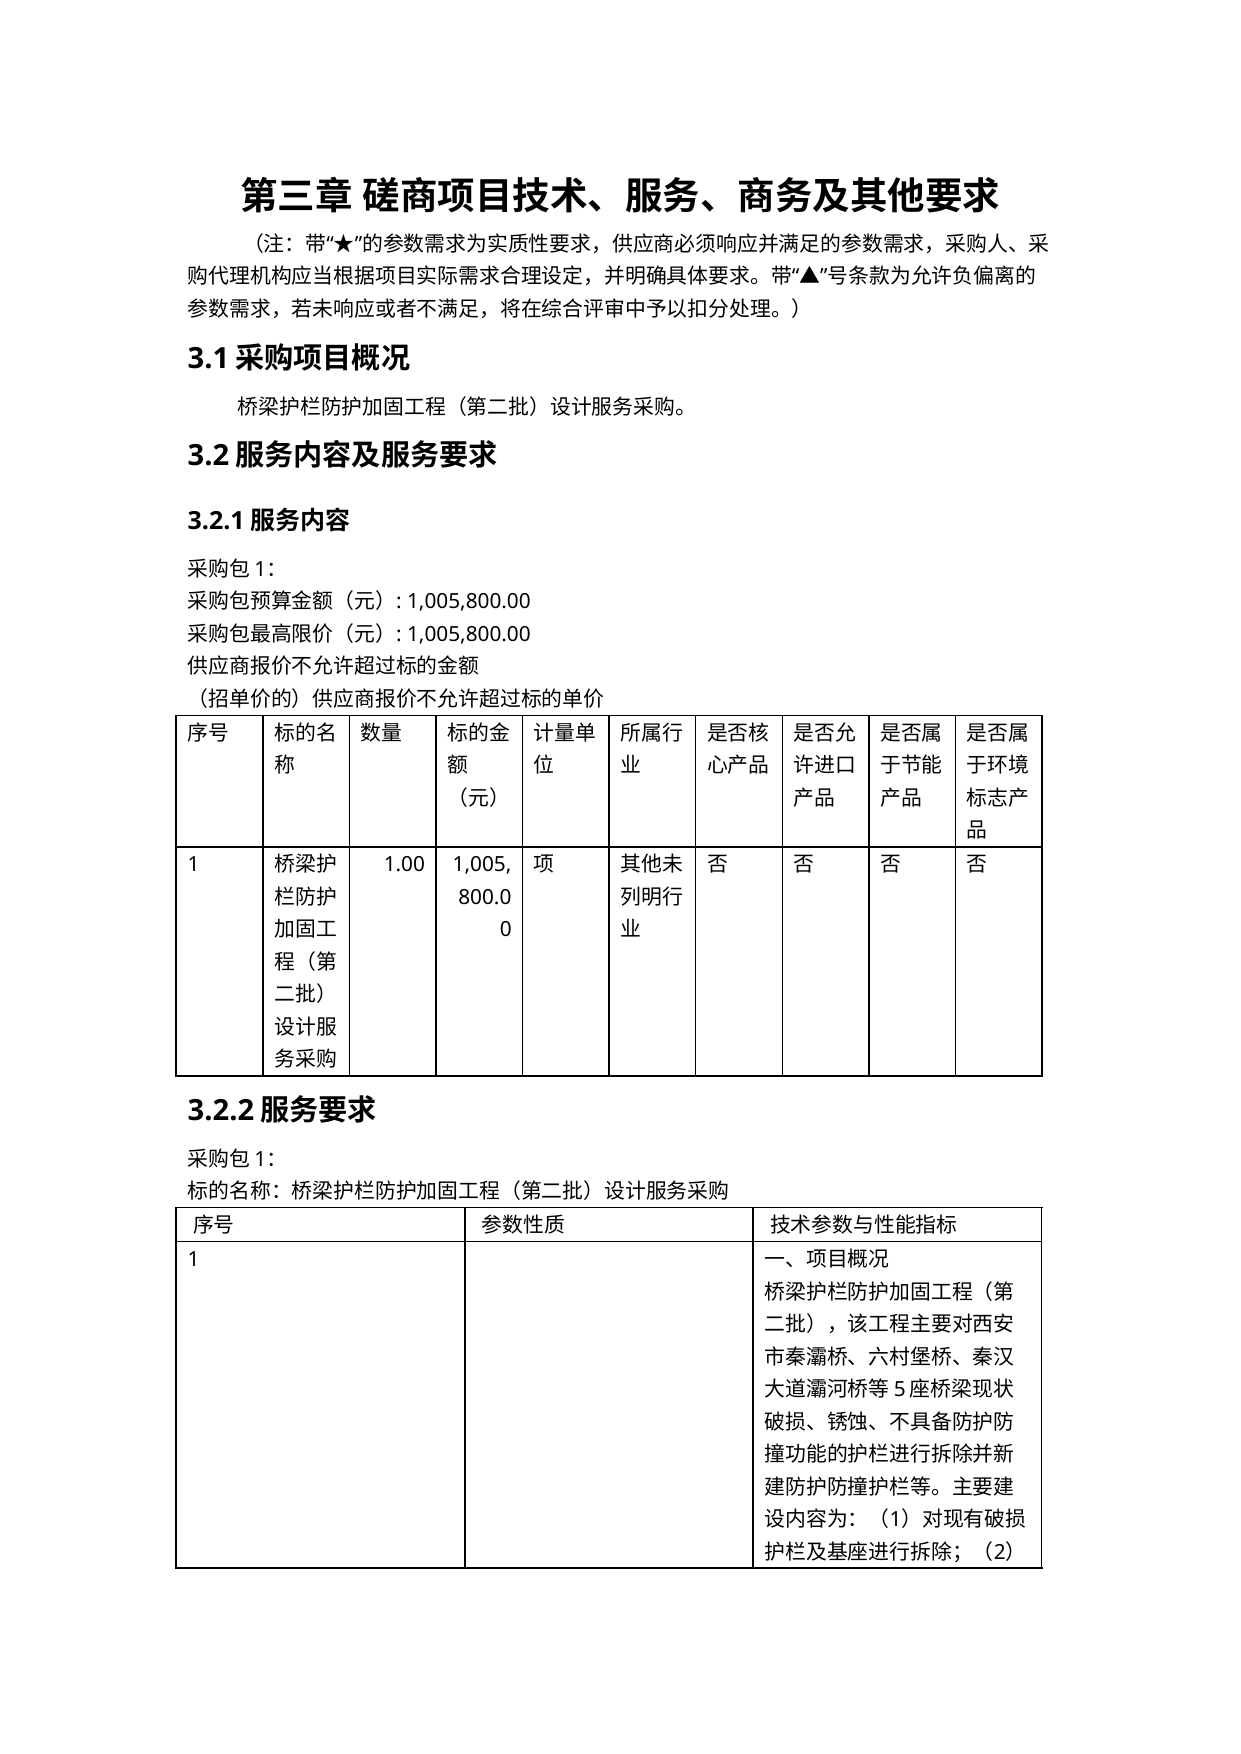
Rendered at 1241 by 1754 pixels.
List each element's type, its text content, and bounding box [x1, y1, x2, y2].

table_cell 否 [696, 848, 782, 1075]
text 采购包1： [187, 1142, 1053, 1174]
table_cell 桥梁护栏防护加固工程（第二批）设计服务采购 [264, 848, 349, 1075]
text 采购包预算金额（元）: 1,005,800.00 [187, 584, 1053, 617]
table_cell 1 [177, 848, 262, 1075]
table_header 数量 [350, 716, 435, 846]
table_header 所属行业 [610, 716, 695, 846]
table_header 是否属于节能产品 [870, 716, 955, 846]
table_header 计量单位 [523, 716, 608, 846]
text 桥梁护栏防护加固工程（第二批）设计服务采购。 [187, 389, 1053, 422]
table_cell 1.00 [350, 848, 435, 1075]
text 采购包1： [187, 552, 1053, 584]
table_header 参数性质 [466, 1208, 752, 1241]
table_header 标的名称 [264, 716, 349, 846]
text 第三章 磋商项目技术、服务、商务及其他要求 [187, 162, 1053, 227]
table_cell 1 [177, 1242, 464, 1567]
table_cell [754, 1242, 1041, 1567]
table_cell 项 [523, 848, 608, 1075]
table_header 是否允许进口产品 [783, 716, 868, 846]
table_cell 1,005,800.00 [437, 848, 522, 1075]
table_header 技术参数与性能指标 [754, 1208, 1041, 1241]
table_cell 否 [783, 848, 868, 1075]
table_header 序号 [177, 1208, 464, 1241]
table_header 标的金额 （元） [437, 716, 522, 846]
text 供应商报价不允许超过标的金额 [187, 649, 1053, 682]
table_header 是否核心产品 [696, 716, 782, 846]
text 3.1采购项目概况 [187, 324, 1053, 389]
text 3.2.1服务内容 [187, 487, 1053, 552]
text 标的名称：桥梁护栏防护加固工程（第二批）设计服务采购 [187, 1174, 1053, 1207]
table_cell [466, 1242, 752, 1567]
table_cell 其他未列明行业 [610, 848, 695, 1075]
text （招单价的）供应商报价不允许超过标的单价 [187, 682, 1053, 714]
table_header 是否属于环境标志产品 [956, 716, 1041, 846]
table_cell 否 [956, 848, 1041, 1075]
text （注：带“★”的参数需求为实质性要求，供应商必须响应并满足的参数需求，采购人、采购代理机构应当根据项目实际需求合理设定，并明确具体要求。带“▲”号条款为允许负偏离的参数需求，若未响应或者不满足，将在综合评审中予以扣分处理。） [187, 227, 1053, 324]
text 3.2服务内容及服务要求 [187, 422, 1053, 487]
table_header 序号 [177, 716, 262, 846]
table_cell 否 [870, 848, 955, 1075]
text 3.2.2服务要求 [187, 1077, 1053, 1142]
text 采购包最高限价（元）: 1,005,800.00 [187, 617, 1053, 649]
